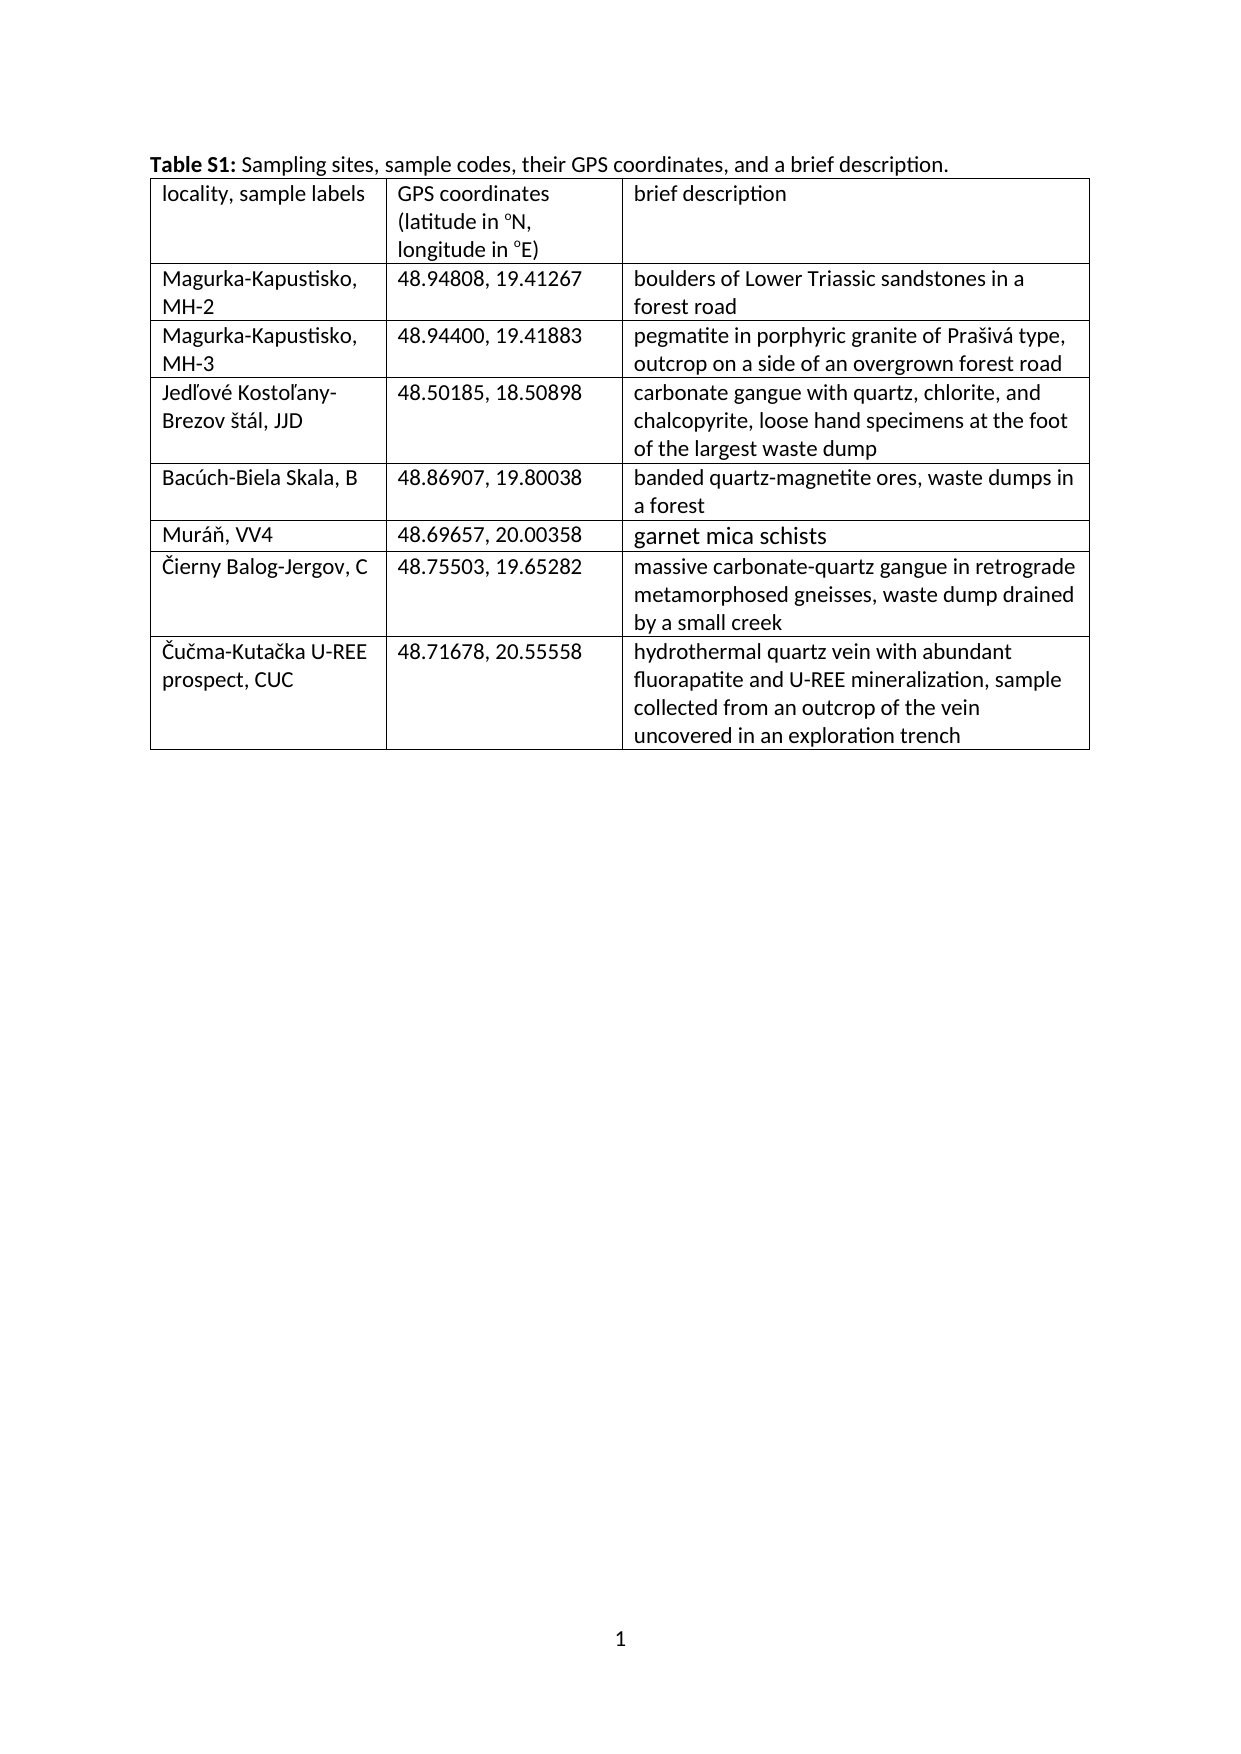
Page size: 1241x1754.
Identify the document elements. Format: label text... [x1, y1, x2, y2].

table_cell Muráň, VV4 [151, 521, 386, 551]
table_cell hydrothermal quartz vein with abundant fluorapatite and U-REE mineralization, sample collected from an outcrop of the vein uncovered in an exploration trench [623, 637, 1089, 749]
table_cell Čierny Balog-Jergov, C [151, 552, 386, 636]
table_header GPS coordinates (latitude in oN, longitude in oE) [387, 179, 622, 263]
table_cell Bacúch-Biela Skala, B [151, 464, 386, 519]
table_cell pegmatite in porphyric granite of Prašivá type, outcrop on a side of an overgrown forest road [623, 321, 1089, 377]
table_cell carbonate gangue with quartz, chlorite, and chalcopyrite, loose hand specimens at the foot of the largest waste dump [623, 378, 1089, 462]
table_cell 48.94400, 19.41883 [387, 321, 622, 377]
table_cell 48.86907, 19.80038 [387, 464, 622, 519]
table_cell banded quartz-magnetite ores, waste dumps in a forest [623, 464, 1089, 519]
table_cell Jedľové Kostoľany-Brezov štál, JJD [151, 378, 386, 462]
table_cell boulders of Lower Triassic sandstones in a forest road [623, 264, 1089, 320]
table_cell Magurka-Kapustisko, MH-2 [151, 264, 386, 320]
table_cell 48.69657, 20.00358 [387, 521, 622, 551]
table_cell Čučma-Kutačka U-REE prospect, CUC [151, 637, 386, 749]
table_cell 48.75503, 19.65282 [387, 552, 622, 636]
table_cell massive carbonate-quartz gangue in retrograde metamorphosed gneisses, waste dump drained by a small creek [623, 552, 1089, 636]
table_cell Magurka-Kapustisko, MH-3 [151, 321, 386, 377]
table_cell 48.94808, 19.41267 [387, 264, 622, 320]
table_header brief description [623, 179, 1089, 263]
text Table S1: Sampling sites, sample codes, their GPS coordinates, and a brief description. [150, 150, 1090, 178]
table_header locality, sample labels [151, 179, 386, 263]
table_cell garnet mica schists [623, 521, 1089, 551]
table_cell 48.50185, 18.50898 [387, 378, 622, 462]
table_cell 48.71678, 20.55558 [387, 637, 622, 749]
